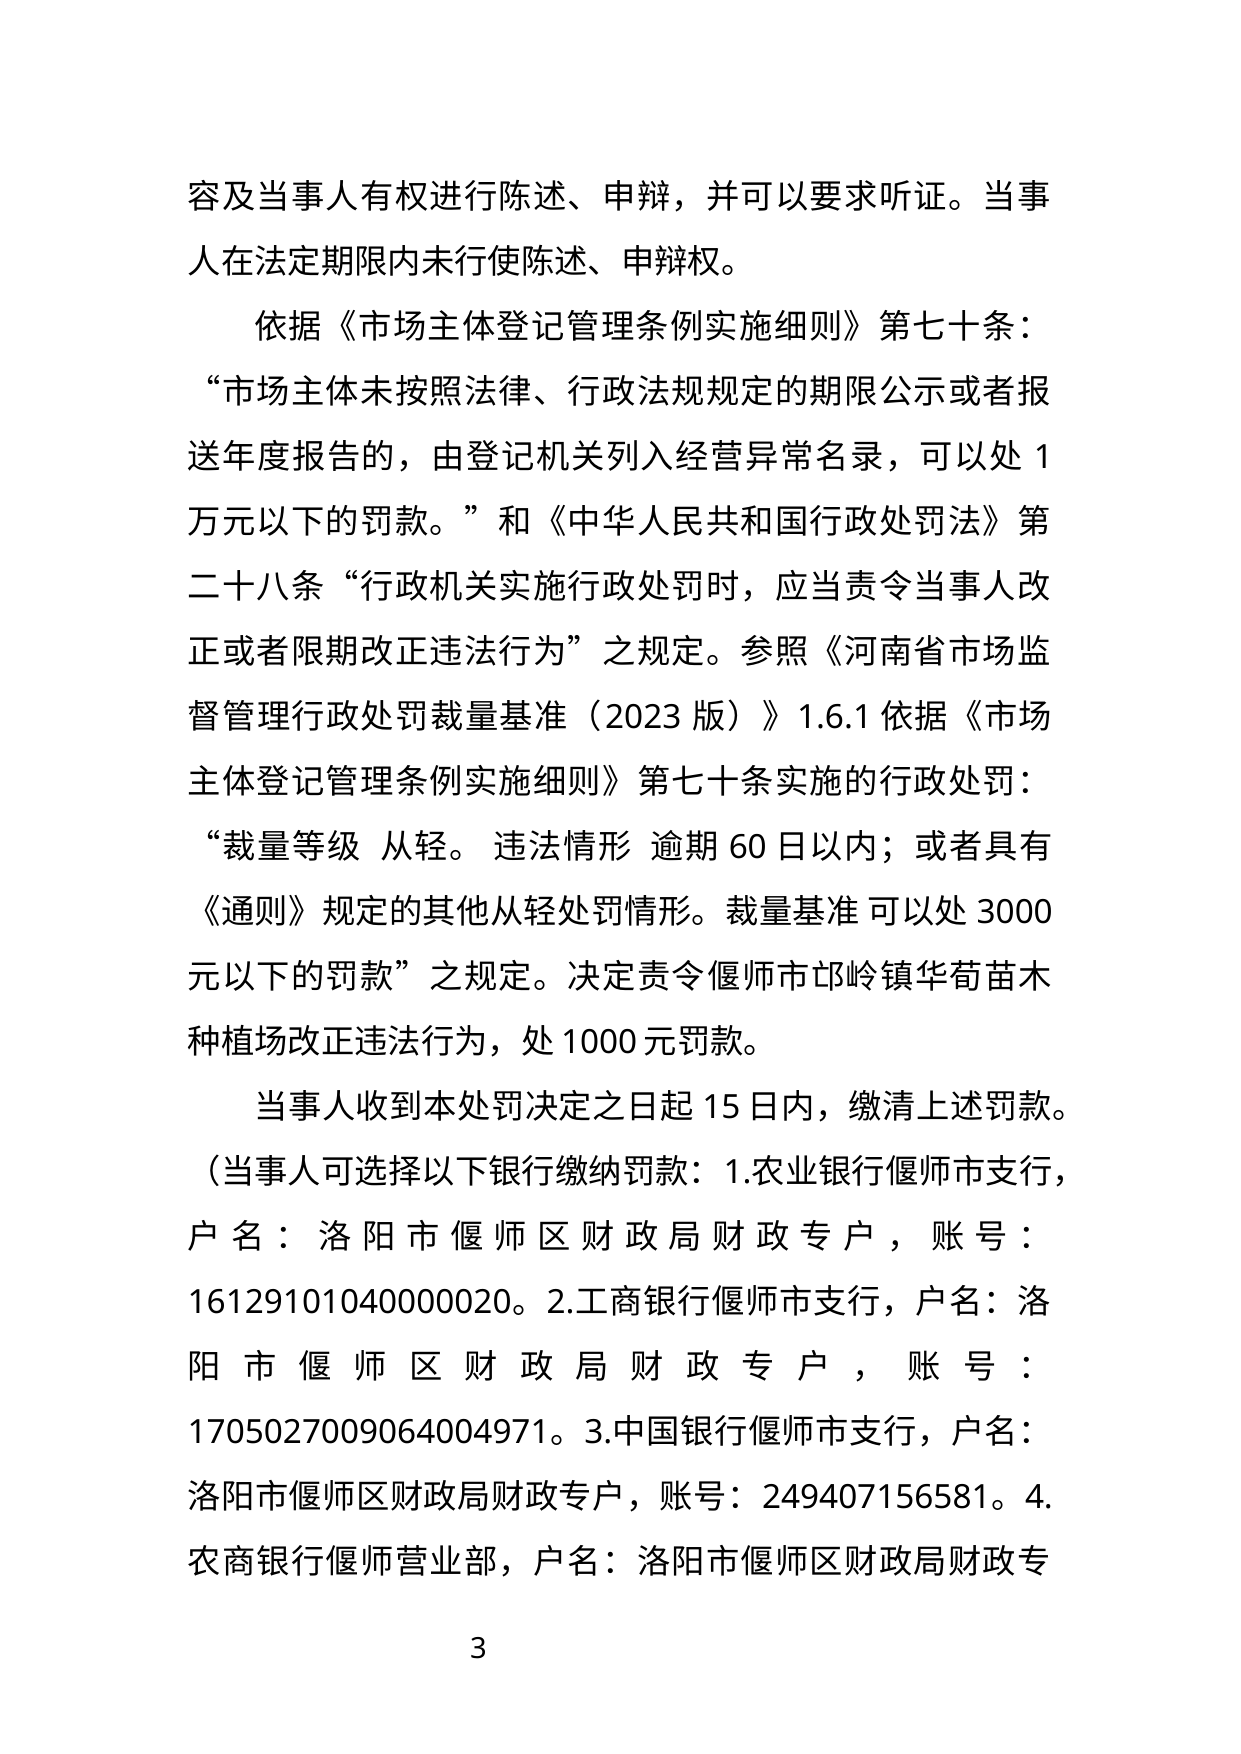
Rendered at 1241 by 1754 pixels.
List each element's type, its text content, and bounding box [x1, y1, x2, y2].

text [187, 162, 1053, 292]
text 依据《市场主体登记管理条例实施细则》第七十条：“市场主体未按照法律、行政法规规定的期限公示或者报送年度报告的，由登记机关列入经营异常名录，可以处1万元以下的罚款。”和《中华人民共和国行政处罚法》第二十八条“行政机关实施行政处罚时，应当责令当事人改正或者限期改正违法行为”之规定。参照《河南省市场监督管理行政处罚裁量基准（2023 版）》1.6.1依据《市场主体登记管理条例实施细则》第七十条实施的行政处罚：“裁量等级 从轻。 违法情形 逾期60日以内；或者具有《通则》规定的其他从轻处罚情形。裁量基准 可以处3000元以下的罚款”之规定。决定责令偃师市邙岭镇华荀苗木种植场改正违法行为，处1000元罚款。 [187, 292, 1053, 1072]
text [187, 1072, 1053, 1592]
